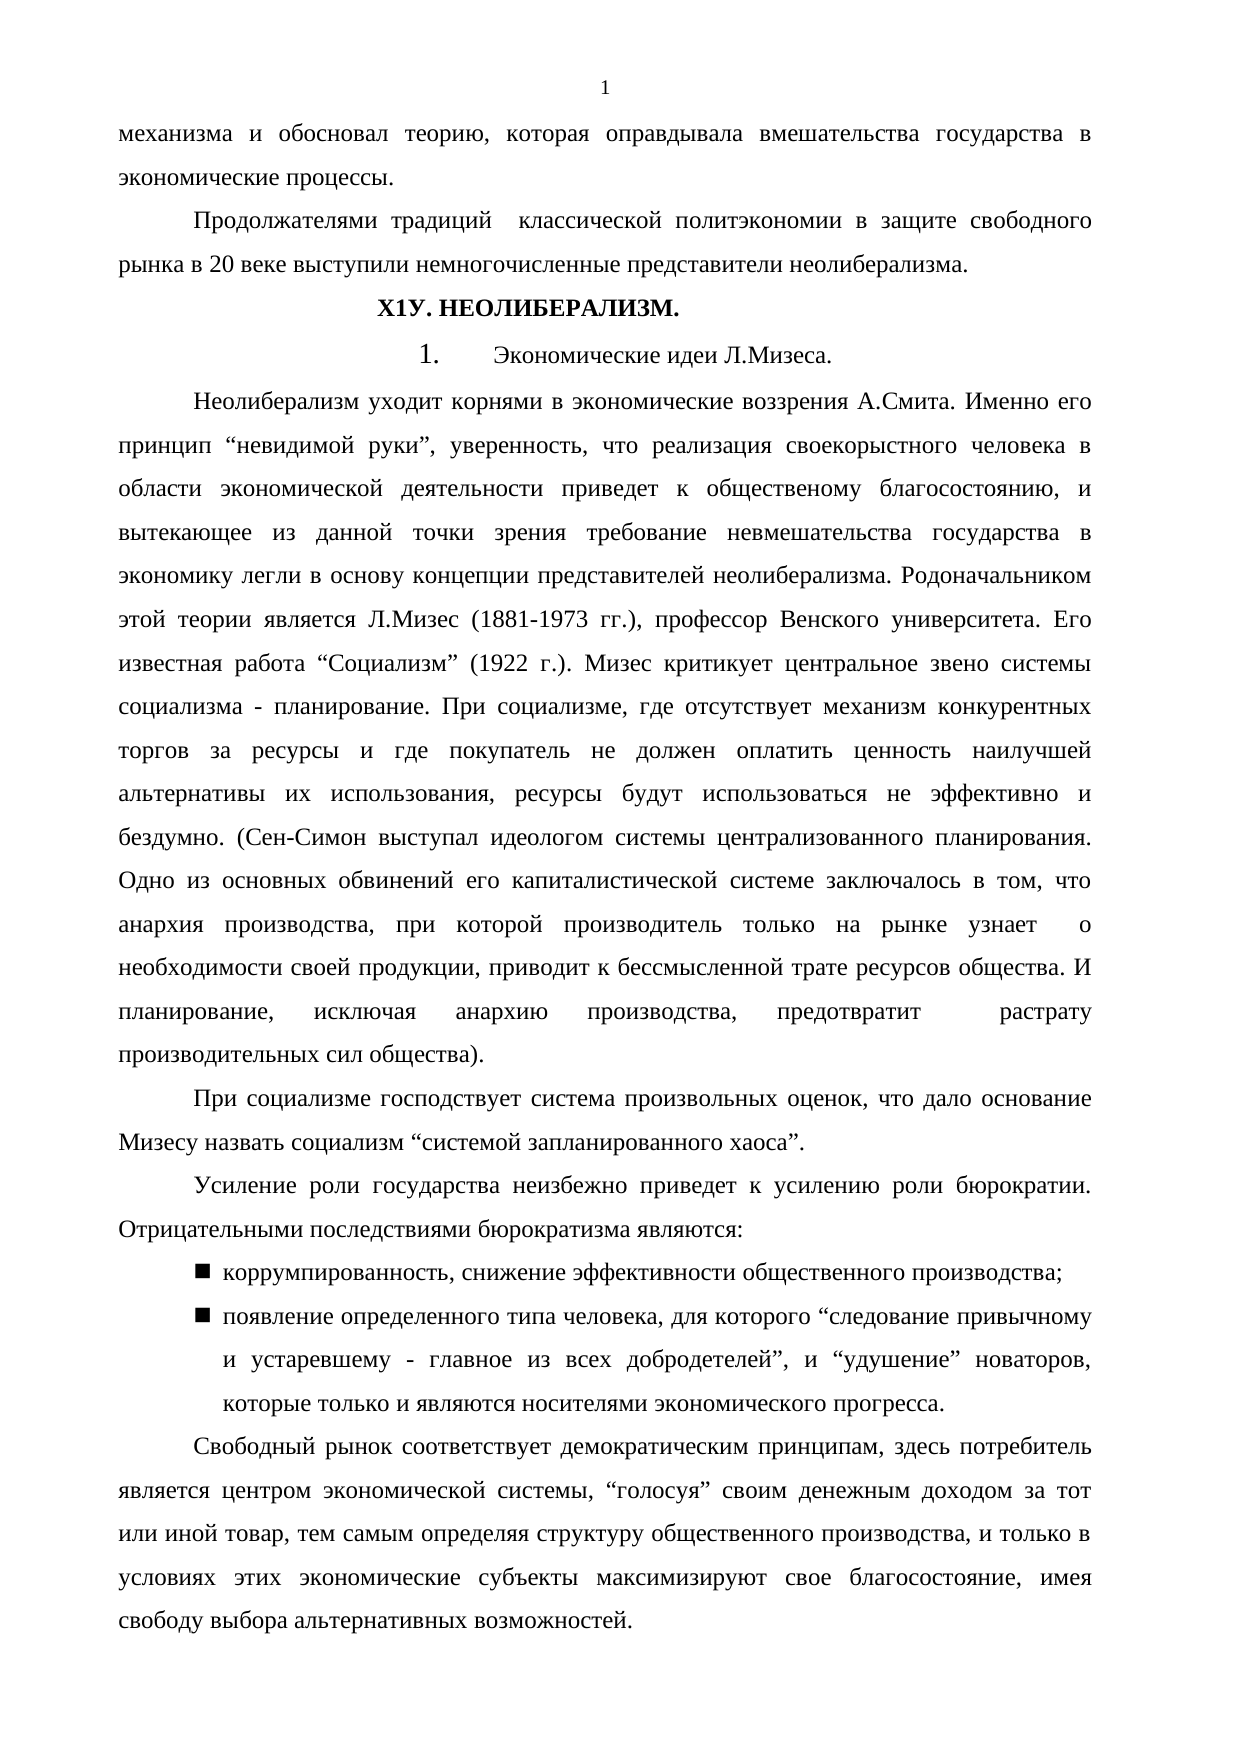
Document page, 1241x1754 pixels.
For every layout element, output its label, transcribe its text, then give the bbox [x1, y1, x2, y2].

text Усиление роли государства неизбежно приведет к усилению роли бюрократии. Отрицательными последствиями бюрократизма являются: [118, 1170, 1093, 1243]
text Неолиберализм уходит корнями в экономические воззрения А.Смита. Именно его принцип “невидимой руки”, уверенность, что реализация своекорыстного человека в области экономической деятельности приведет к общественому благосостоянию, и вытекающее из данной точки зрения требование невмешательства государства в экономику легли в основу концепции представителей неолиберализма. Родоначальником этой теории является Л.Мизес (1881-1973 гг.), профессор Венского университета. Его известная работа “Социализм” (1922 г.). Мизес критикует центральное звено системы социализма - планирование. При социализме, где отсутствует механизм конкурентных торгов за ресурсы и где покупатель не должен оплатить ценность наилучшей альтернативы их использования, ресурсы будут использоваться не эффективно и бездумно. (Сен-Симон выступал идеологом системы централизованного планирования. Одно из основных обвинений его капиталистической системе заключалось в том, что анархия производства, при которой производитель только на рынке узнает о необходимости своей продукции, приводит к бессмысленной трате ресурсов общества. И планирование, исключая анархию производства, предотвратит растрату производительных сил общества). [118, 386, 1093, 1068]
list коррумпированность, снижение эффективности общественного производства; [193, 1257, 1093, 1286]
text При социализме господствует система произвольных оценок, что дало основание Мизесу назвать социализм “системой запланированного хаоса”. [118, 1083, 1093, 1156]
text Свободный рынок соответствует демократическим принципам, здесь потребитель является центром экономической системы, “голосуя” своим денежным доходом за тот или иной товар, тем самым определяя структуру общественного производства, и только в условиях этих экономические субъекты максимизируют свое благосостояние, имея свободу выбора альтернативных возможностей. [118, 1431, 1093, 1634]
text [118, 118, 1093, 191]
list Экономические идеи Л.Мизеса. [418, 336, 1093, 369]
list появление определенного типа человека, для которого “следование привычному и устаревшему - главное из всех добродетелей”, и “удушение” новаторов, которые только и являются носителями экономического прогресса. [193, 1301, 1093, 1417]
text Х1У. НЕОЛИБЕРАЛИЗМ. [118, 292, 1093, 321]
text Продолжателями традиций классической политэкономии в защите свободного рынка в 20 веке выступили немногочисленные представители неолиберализма. [118, 205, 1093, 278]
